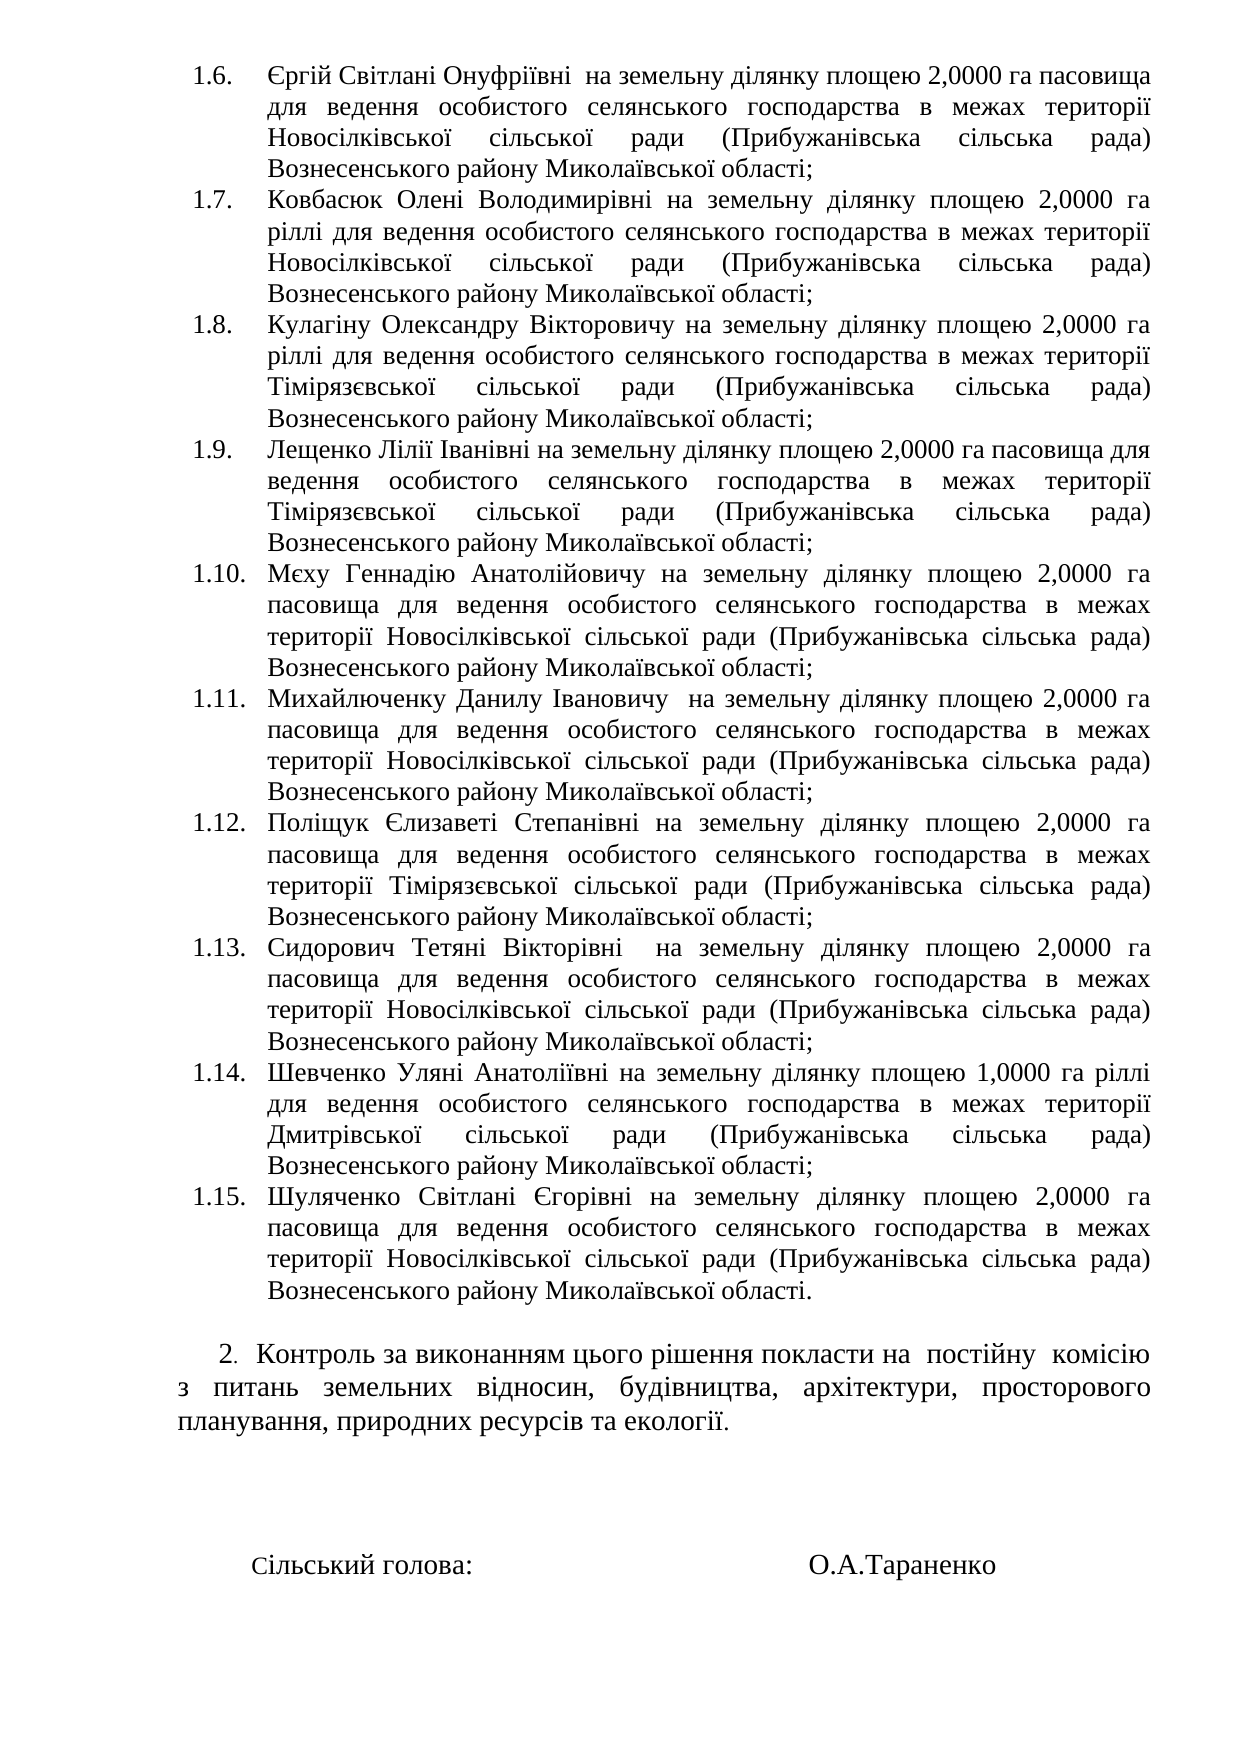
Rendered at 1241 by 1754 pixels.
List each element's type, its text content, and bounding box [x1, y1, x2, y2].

list Єргій Світлані Онуфріївні на земельну ділянку площею 2,0000 га пасовища для ведення особистого селянського господарства в межах території Новосілківської сільської ради (Прибужанівська сільська рада) Вознесенського району Миколаївської області; [192, 59, 1152, 184]
text Сільський голова: О.А.Тараненко [177, 1547, 1152, 1581]
list 2. Контроль за виконанням цього рішення покласти на постійну комісію з питань земельних відносин, будівництва, архітектури, просторового планування, природних ресурсів та екології. [177, 1336, 1152, 1437]
list Шевченко Уляні Анатоліївні на земельну ділянку площею 1,0000 га ріллі для ведення особистого селянського господарства в межах території Дмитрівської сільської ради (Прибужанівська сільська рада) Вознесенського району Миколаївської області; [192, 1056, 1152, 1180]
list Сидорович Тетяні Вікторівні на земельну ділянку площею 2,0000 га пасовища для ведення особистого селянського господарства в межах території Новосілківської сільської ради (Прибужанівська сільська рада) Вознесенського району Миколаївської області; [192, 931, 1152, 1056]
list Поліщук Єлизаветі Степанівні на земельну ділянку площею 2,0000 га пасовища для ведення особистого селянського господарства в межах території Тімірязєвської сільської ради (Прибужанівська сільська рада) Вознесенського району Миколаївської області; [192, 807, 1152, 931]
list Мєху Геннадію Анатолійовичу на земельну ділянку площею 2,0000 га пасовища для ведення особистого селянського господарства в межах території Новосілківської сільської ради (Прибужанівська сільська рада) Вознесенського району Миколаївської області; [192, 557, 1152, 682]
list Лещенко Лілії Іванівні на земельну ділянку площею 2,0000 га пасовища для ведення особистого селянського господарства в межах території Тімірязєвської сільської ради (Прибужанівська сільська рада) Вознесенського району Миколаївської області; [192, 433, 1152, 557]
list Михайлюченку Данилу Івановичу на земельну ділянку площею 2,0000 га пасовища для ведення особистого селянського господарства в межах території Новосілківської сільської ради (Прибужанівська сільська рада) Вознесенського району Миколаївської області; [192, 682, 1152, 807]
list Ковбасюк Олені Володимирівні на земельну ділянку площею 2,0000 га ріллі для ведення особистого селянського господарства в межах території Новосілківської сільської ради (Прибужанівська сільська рада) Вознесенського району Миколаївської області; [192, 184, 1152, 308]
list Шуляченко Світлані Єгорівні на земельну ділянку площею 2,0000 га пасовища для ведення особистого селянського господарства в межах території Новосілківської сільської ради (Прибужанівська сільська рада) Вознесенського району Миколаївської області. [192, 1180, 1152, 1305]
list Кулагіну Олександру Вікторовичу на земельну ділянку площею 2,0000 га ріллі для ведення особистого селянського господарства в межах території Тімірязєвської сільської ради (Прибужанівська сільська рада) Вознесенського району Миколаївської області; [192, 308, 1152, 433]
